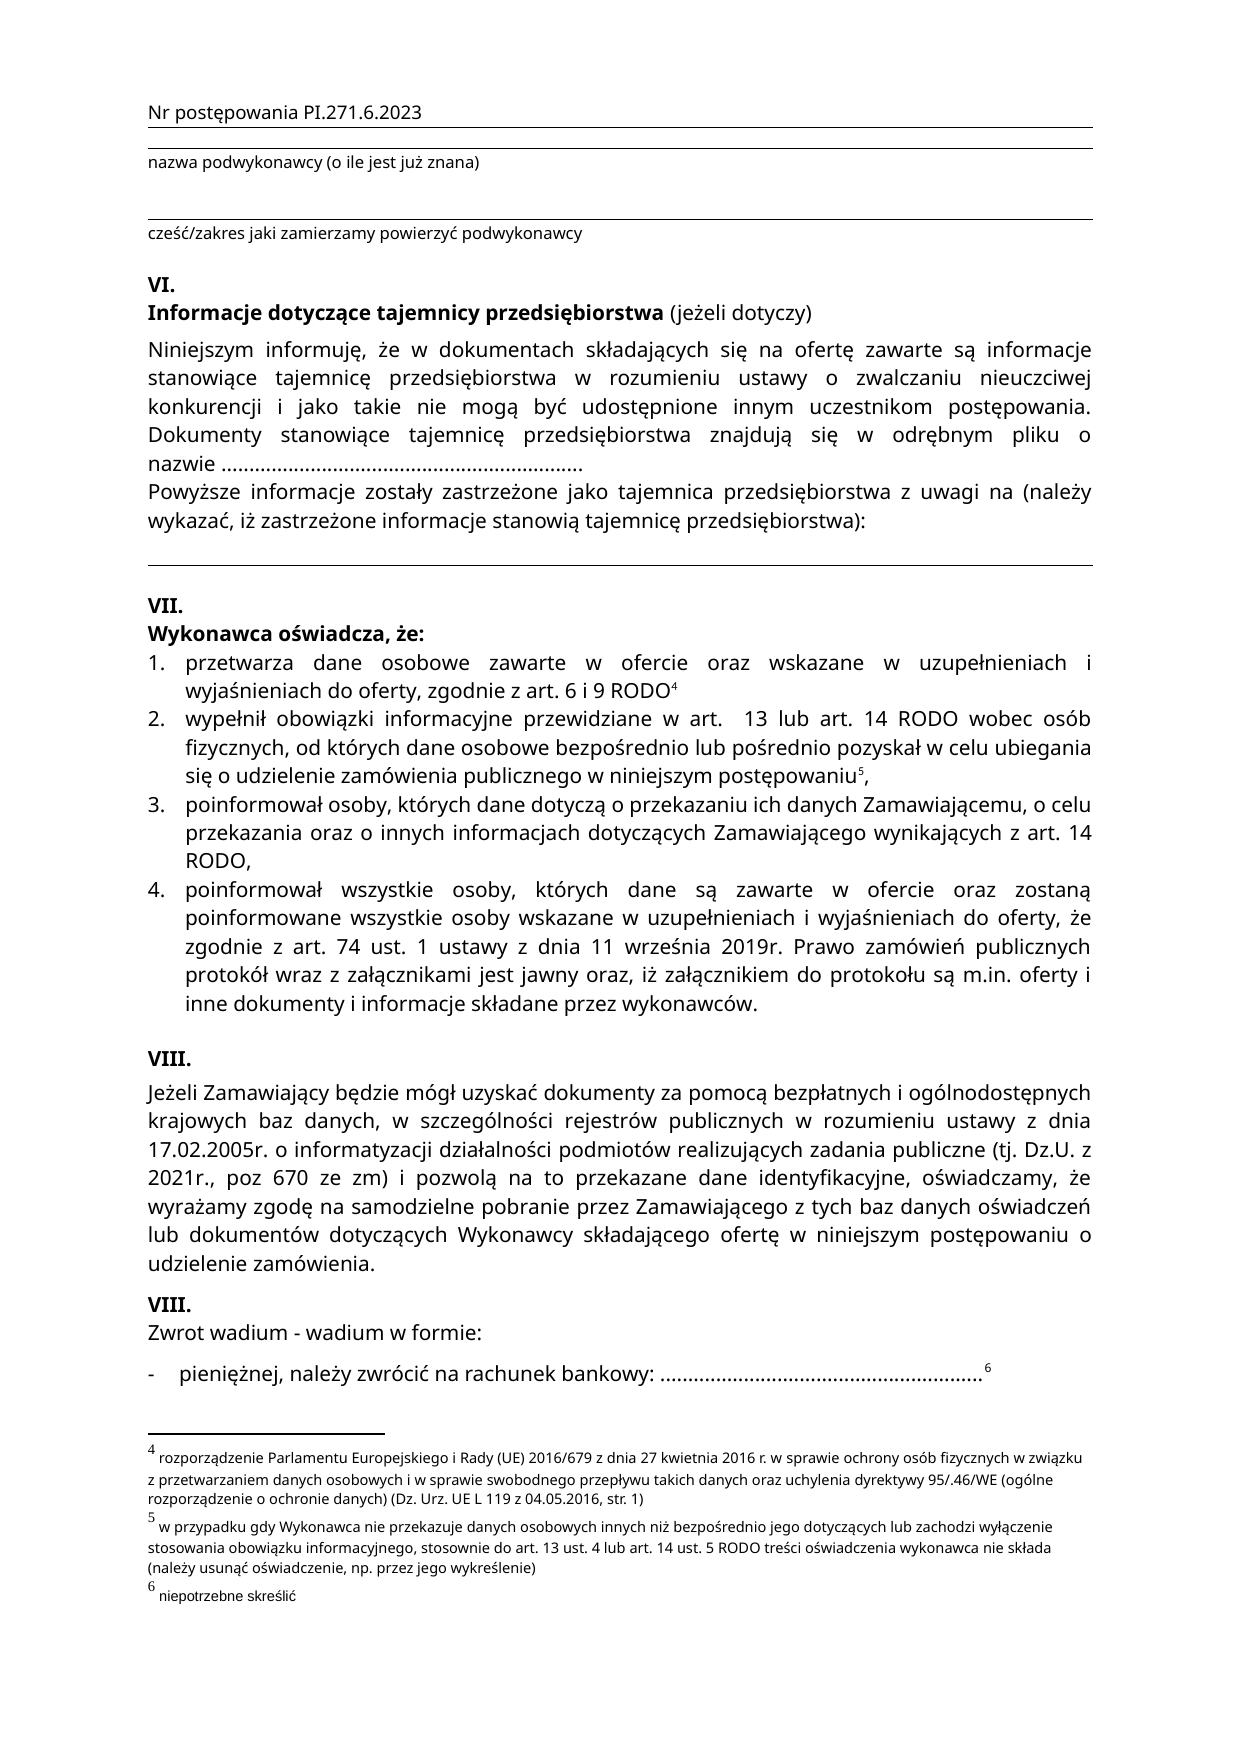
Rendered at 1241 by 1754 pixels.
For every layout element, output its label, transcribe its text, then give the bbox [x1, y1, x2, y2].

text nazwa podwykonawcy (o ile jest już znana) [148, 149, 1093, 173]
list Wykonawca oświadcza, że: [148, 619, 1093, 648]
text Zwrot wadium - wadium w formie: [148, 1318, 1093, 1347]
list przetwarza dane osobowe zawarte w ofercie oraz wskazane w uzupełnieniach i wyjaśnieniach do oferty, zgodnie z art. 6 i 9 RODO [148, 648, 1093, 704]
list wypełnił obowiązki informacyjne przewidziane w art. 13 lub art. 14 RODO wobec osób fizycznych, od których dane osobowe bezpośrednio lub pośrednio pozyskał w celu ubiegania się o udzielenie zamówienia publicznego w niniejszym postępowaniu, [148, 704, 1093, 790]
list Jeżeli Zamawiający będzie mógł uzyskać dokumenty za pomocą bezpłatnych i ogólnodostępnych krajowych baz danych, w szczególności rejestrów publicznych w rozumieniu ustawy z dnia 17.02.2005r. o informatyzacji działalności podmiotów realizujących zadania publiczne (tj. Dz.U. z 2021r., poz 670 ze zm) i pozwolą na to przekazane dane identyfikacyjne, oświadczamy, że wyrażamy zgodę na samodzielne pobranie przez Zamawiającego z tych baz danych oświadczeń lub dokumentów dotyczących Wykonawcy składającego ofertę w niniejszym postępowaniu o udzielenie zamówienia. [148, 1078, 1093, 1277]
list poinformował wszystkie osoby, których dane są zawarte w ofercie oraz zostaną poinformowane wszystkie osoby wskazane w uzupełnieniach i wyjaśnieniach do oferty, że zgodnie z art. 74 ust. 1 ustawy z dnia 11 września 2019r. Prawo zamówień publicznych protokół wraz z załącznikami jest jawny oraz, iż załącznikiem do protokołu są m.in. oferty i inne dokumenty i informacje składane przez wykonawców. [148, 875, 1093, 1017]
text Informacje dotyczące tajemnicy przedsiębiorstwa (jeżeli dotyczy) [148, 298, 1093, 327]
subtitle VII. [148, 591, 1093, 619]
subtitle VI. [148, 270, 1093, 298]
list poinformował osoby, których dane dotyczą o przekazaniu ich danych Zamawiającemu, o celu przekazania oraz o innych informacjach dotyczących Zamawiającego wynikających z art. 14 RODO, [148, 790, 1093, 875]
text Powyższe informacje zostały zastrzeżone jako tajemnica przedsiębiorstwa z uwagi na (należy wykazać, iż zastrzeżone informacje stanowią tajemnicę przedsiębiorstwa): [148, 477, 1093, 534]
text - pieniężnej, należy zwrócić na rachunek bankowy: .......................................................... [148, 1359, 1093, 1388]
text cześć/zakres jaki zamierzamy powierzyć podwykonawcy [148, 220, 1093, 245]
text Niniejszym informuję, że w dokumentach składających się na ofertę zawarte są informacje stanowiące tajemnicę przedsiębiorstwa w rozumieniu ustawy o zwalczaniu nieuczciwej konkurencji i jako takie nie mogą być udostępnione innym uczestnikom postępowania. Dokumenty stanowiące tajemnicę przedsiębiorstwa znajdują się w odrębnym pliku o nazwie ................................................................. [148, 335, 1093, 477]
